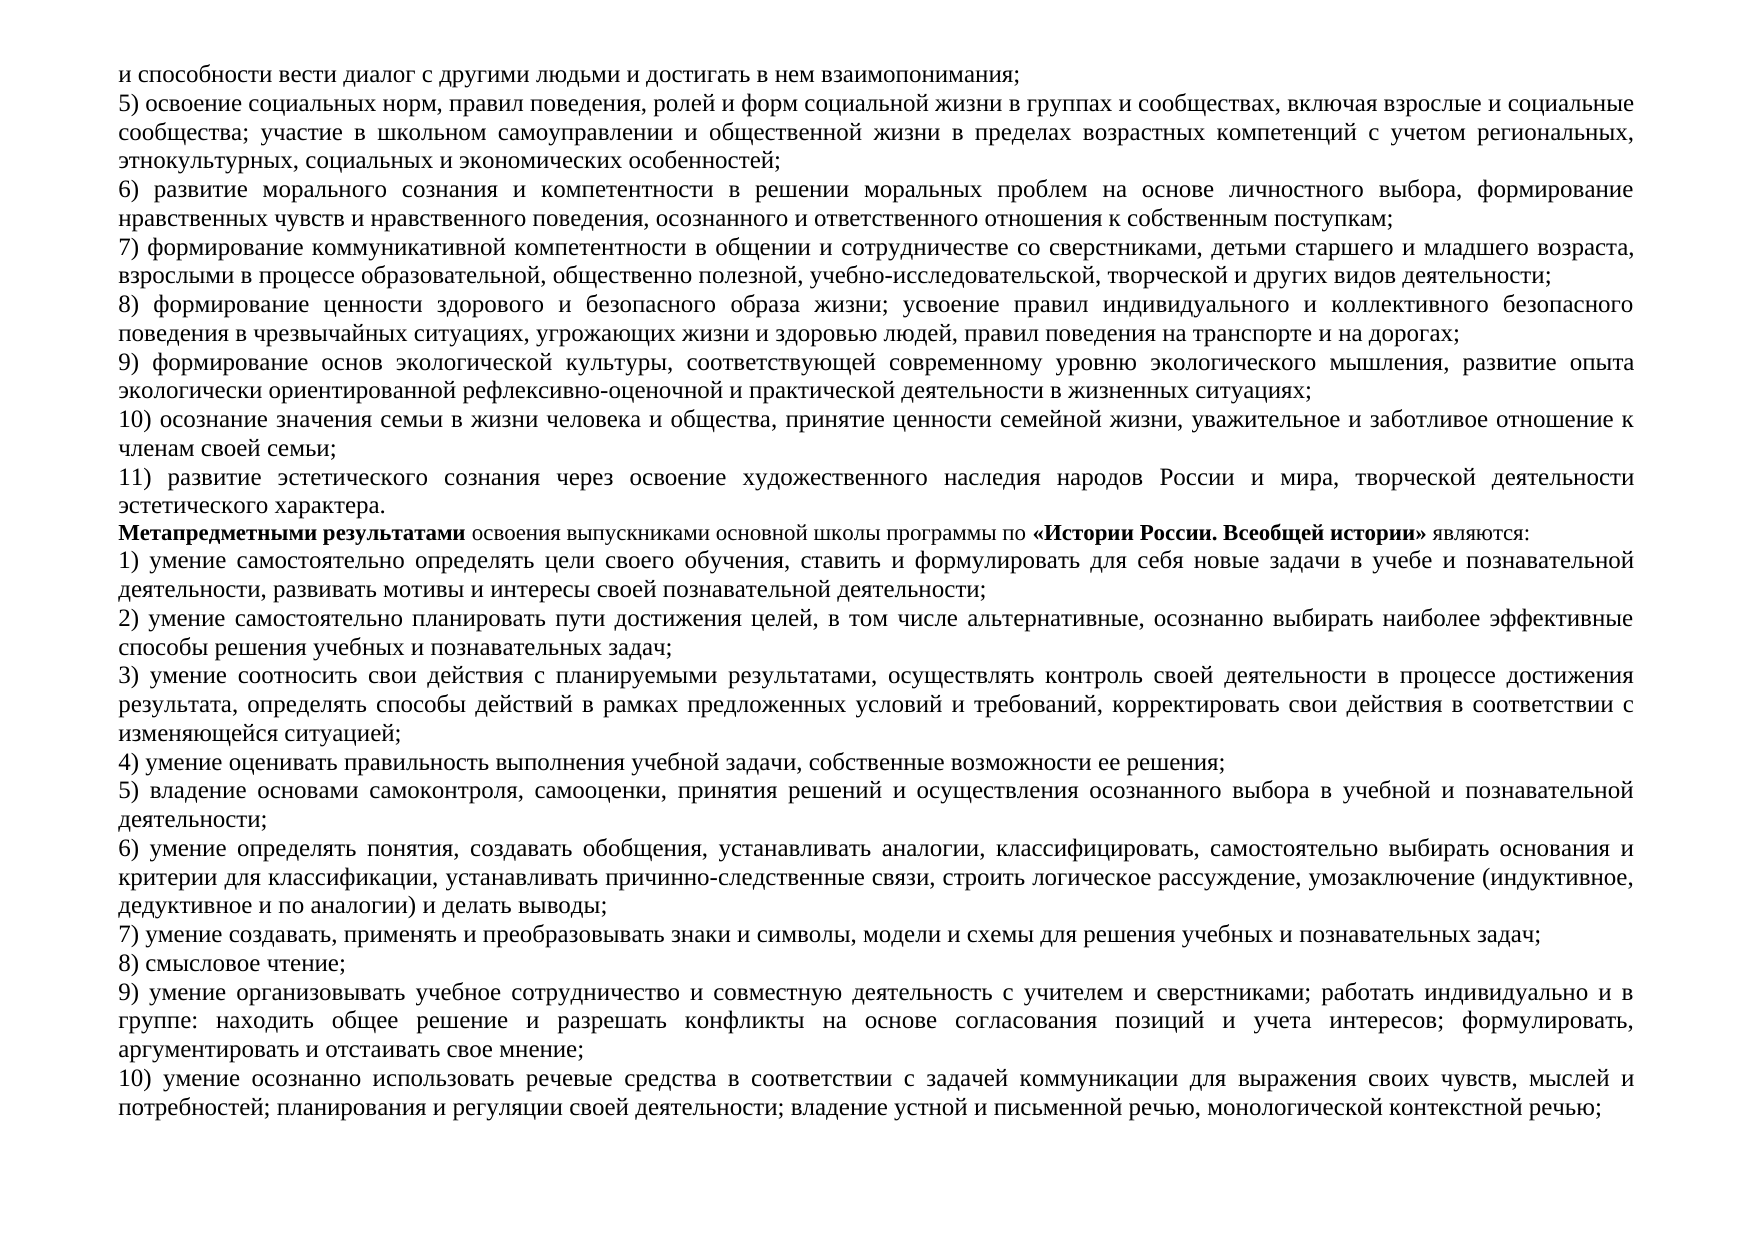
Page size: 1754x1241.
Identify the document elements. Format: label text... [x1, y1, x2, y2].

text Метапредметными результатами освоения выпускниками основной школы программы по «Истории России. Всеобщей истории» являются: [118, 519, 1636, 545]
text 5) владение основами самоконтроля, самооценки, принятия решений и осуществления осознанного выбора в учебной и познавательной деятельности; [118, 775, 1636, 833]
text 6) умение определять понятия, создавать обобщения, устанавливать аналогии, классифицировать, самостоятельно выбирать основания и критерии для классификации, устанавливать причинно-следственные связи, строить логическое рассуждение, умозаключение (индуктивное, дедуктивное и по аналогии) и делать выводы; [118, 833, 1636, 919]
text 11) развитие эстетического сознания через освоение художественного наследия народов России и мира, творческой деятельности эстетического характера. [118, 462, 1636, 519]
text 8) формирование ценности здорового и безопасного образа жизни; усвоение правил индивидуального и коллективного безопасного поведения в чрезвычайных ситуациях, угрожающих жизни и здоровью людей, правил поведения на транспорте и на дорогах; [118, 289, 1636, 347]
text 9) формирование основ экологической культуры, соответствующей современному уровню экологического мышления, развитие опыта экологически ориентированной рефлексивно-оценочной и практической деятельности в жизненных ситуациях; [118, 347, 1636, 404]
text 7) формирование коммуникативной компетентности в общении и сотрудничестве со сверстниками, детьми старшего и младшего возраста, взрослыми в процессе образовательной, общественно полезной, учебно-исследовательской, творческой и других видов деятельности; [118, 232, 1636, 289]
text 9) умение организовывать учебное сотрудничество и совместную деятельность с учителем и сверстниками; работать индивидуально и в группе: находить общее решение и разрешать конфликты на основе согласования позиций и учета интересов; формулировать, аргументировать и отстаивать свое мнение; [118, 977, 1636, 1063]
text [118, 59, 1636, 88]
text 8) смысловое чтение; [118, 948, 1636, 977]
text 10) осознание значения семьи в жизни человека и общества, принятие ценности семейной жизни, уважительное и заботливое отношение к членам своей семьи; [118, 404, 1636, 462]
text 1) умение самостоятельно определять цели своего обучения, ставить и формулировать для себя новые задачи в учебе и познавательной деятельности, развивать мотивы и интересы своей познавательной деятельности; [118, 545, 1636, 603]
text 5) освоение социальных норм, правил поведения, ролей и форм социальной жизни в группах и сообществах, включая взрослые и социальные сообщества; участие в школьном самоуправлении и общественной жизни в пределах возрастных компетенций с учетом региональных, этнокультурных, социальных и экономических особенностей; [118, 88, 1636, 174]
text 2) умение самостоятельно планировать пути достижения целей, в том числе альтернативные, осознанно выбирать наиболее эффективные способы решения учебных и познавательных задач; [118, 603, 1636, 660]
text 10) умение осознанно использовать речевые средства в соответствии с задачей коммуникации для выражения своих чувств, мыслей и потребностей; планирования и регуляции своей деятельности; владение устной и письменной речью, монологической контекстной речью; [118, 1063, 1636, 1120]
text 4) умение оценивать правильность выполнения учебной задачи, собственные возможности ее решения; [118, 747, 1636, 775]
text 6) развитие морального сознания и компетентности в решении моральных проблем на основе личностного выбора, формирование нравственных чувств и нравственного поведения, осознанного и ответственного отношения к собственным поступкам; [118, 174, 1636, 232]
text 7) умение создавать, применять и преобразовывать знаки и символы, модели и схемы для решения учебных и познавательных задач; [118, 919, 1636, 948]
text 3) умение соотносить свои действия с планируемыми результатами, осуществлять контроль своей деятельности в процессе достижения результата, определять способы действий в рамках предложенных условий и требований, корректировать свои действия в соответствии с изменяющейся ситуацией; [118, 660, 1636, 747]
